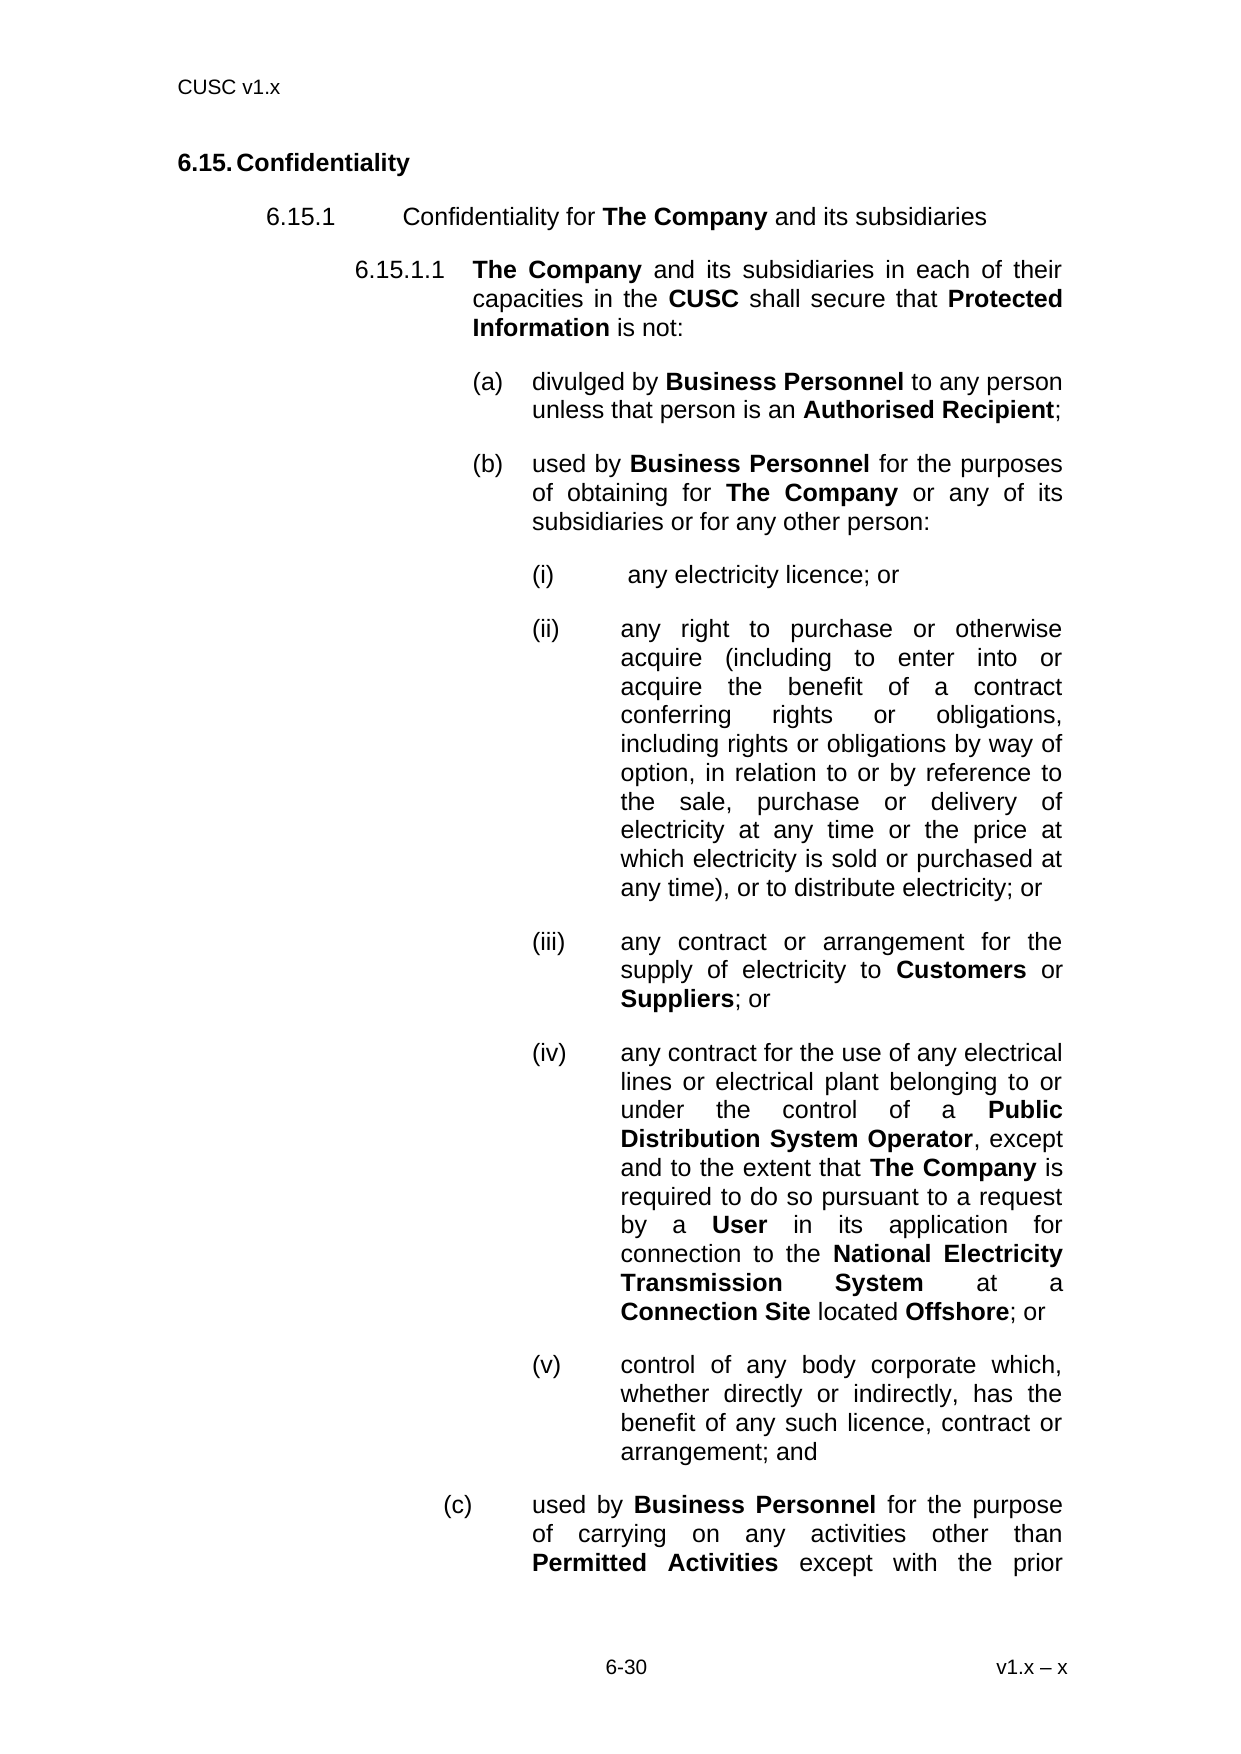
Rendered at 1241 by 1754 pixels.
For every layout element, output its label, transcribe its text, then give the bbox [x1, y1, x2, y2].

subtitle 6.15.1.1 The Company and its subsidiaries in each of their capacities in the CUSC shall secure that Protected Information is not: [354, 255, 1063, 341]
subtitle 6.15.1 Confidentiality for The Company and its subsidiaries [177, 201, 1063, 230]
subtitle Confidentiality [177, 148, 1063, 176]
subtitle (iii) any contract or arrangement for the supply of electricity to Customers or Suppliers; or [532, 926, 1063, 1013]
subtitle (i) any electricity licence; or [472, 560, 1063, 589]
subtitle (b) used by Business Personnel for the purposes of obtaining for The Company or any of its subsidiaries or for any other person: [472, 449, 1063, 535]
subtitle (ii) any right to purchase or otherwise acquire (including to enter into or acquire the benefit of a contract conferring rights or obligations, including rights or obligations by way of option, in relation to or by reference to the sale, purchase or delivery of electricity at any time or the price at which electricity is sold or purchased at any time), or to distribute electricity; or [532, 614, 1063, 901]
subtitle (a) divulged by Business Personnel to any person unless that person is an Authorised Recipient; [472, 366, 1063, 424]
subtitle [443, 1490, 1063, 1576]
subtitle (v) control of any body corporate which, whether directly or indirectly, has the benefit of any such licence, contract or arrangement; and [532, 1350, 1063, 1465]
subtitle (iv) any contract for the use of any electrical lines or electrical plant belonging to or under the control of a Public Distribution System Operator, except and to the extent that The Company is required to do so pursuant to a request by a User in its application for connection to the National Electricity Transmission System at a Connection Site located Offshore; or [532, 1038, 1063, 1325]
